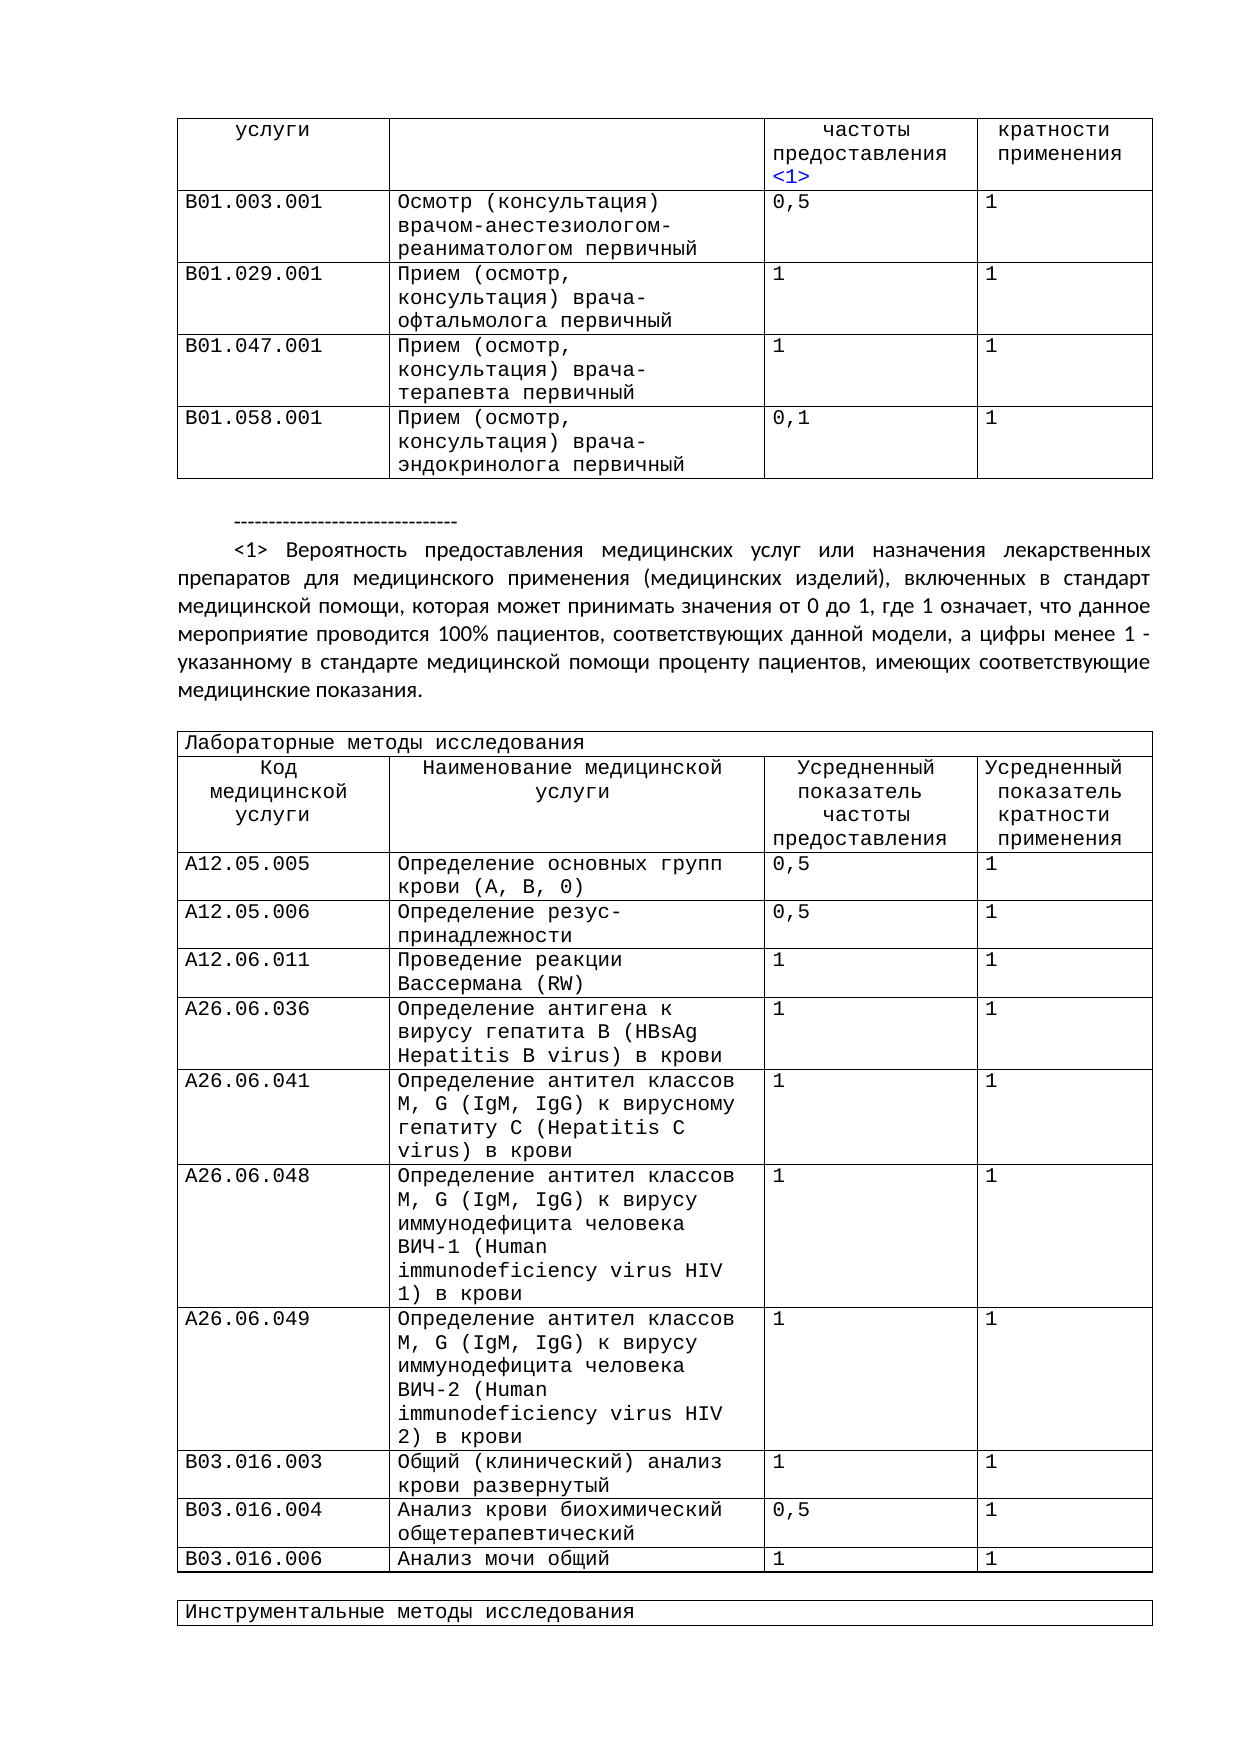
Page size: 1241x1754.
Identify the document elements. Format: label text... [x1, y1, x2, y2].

table_cell B01.047.001 [178, 335, 389, 406]
table_cell 1 [978, 1165, 1152, 1307]
table_cell Определение антител классов M, G (IgM, IgG) к вирусному гепатиту C (Hepatitis C virus) в крови [390, 1070, 764, 1164]
table_cell 0,5 [765, 1499, 977, 1547]
table_cell 1 [765, 1548, 977, 1571]
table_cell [978, 119, 1152, 190]
table_cell Наименование медицинской услуги [390, 757, 764, 852]
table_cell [390, 119, 764, 190]
table_cell Анализ мочи общий [390, 1548, 764, 1571]
table_cell 1 [765, 1165, 977, 1307]
table_cell 1 [765, 263, 977, 334]
table_cell Определение антигена к вирусу гепатита B (HBsAg Hepatitis B virus) в крови [390, 998, 764, 1068]
table_header Лабораторные методы исследования [178, 732, 1152, 756]
table_cell 1 [765, 335, 977, 406]
table_cell B01.029.001 [178, 263, 389, 334]
table_cell A26.06.048 [178, 1165, 389, 1307]
table_cell A26.06.041 [178, 1070, 389, 1164]
table_cell 1 [978, 901, 1152, 948]
table_cell Определение антител классов M, G (IgM, IgG) к вирусу иммунодефицита человека ВИЧ-2 (Human immunodeficiency virus HIV 2) в крови [390, 1308, 764, 1450]
table_cell A12.06.011 [178, 949, 389, 997]
table_cell 0,5 [765, 191, 977, 262]
table_cell 1 [978, 191, 1152, 262]
table_cell A26.06.036 [178, 998, 389, 1068]
table_cell Прием (осмотр, консультация) врача- эндокринолога первичный [390, 407, 764, 478]
table_cell 1 [765, 949, 977, 997]
table_cell 1 [978, 853, 1152, 900]
table_cell Определение резус- принадлежности [390, 901, 764, 948]
table_cell 1 [978, 1499, 1152, 1547]
text -------------------------------- [177, 507, 1152, 535]
table_cell B03.016.003 [178, 1451, 389, 1498]
table_cell Анализ крови биохимический общетерапевтический [390, 1499, 764, 1547]
table_cell 0,5 [765, 853, 977, 900]
table_cell Общий (клинический) анализ крови развернутый [390, 1451, 764, 1498]
table_cell Определение основных групп крови (A, B, 0) [390, 853, 764, 900]
table_cell 1 [765, 1070, 977, 1164]
table_cell 1 [978, 1451, 1152, 1498]
table_cell B03.016.004 [178, 1499, 389, 1547]
table_cell 1 [978, 407, 1152, 478]
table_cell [765, 119, 977, 190]
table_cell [178, 119, 389, 190]
table_cell 1 [978, 1070, 1152, 1164]
table_cell 1 [765, 1308, 977, 1450]
table_cell A12.05.006 [178, 901, 389, 948]
table_cell 1 [978, 1308, 1152, 1450]
table_cell B01.058.001 [178, 407, 389, 478]
table_cell 0,1 [765, 407, 977, 478]
table_cell Определение антител классов M, G (IgM, IgG) к вирусу иммунодефицита человека ВИЧ-1 (Human immunodeficiency virus HIV 1) в крови [390, 1165, 764, 1307]
table_cell 0,5 [765, 901, 977, 948]
table_cell 1 [978, 949, 1152, 997]
table_cell B03.016.006 [178, 1548, 389, 1571]
table_cell Проведение реакции Вассермана (RW) [390, 949, 764, 997]
table_cell A26.06.049 [178, 1308, 389, 1450]
table_cell Прием (осмотр, консультация) врача- терапевта первичный [390, 335, 764, 406]
table_cell 1 [978, 998, 1152, 1068]
table_header Инструментальные методы исследования [178, 1601, 1152, 1625]
table_cell Прием (осмотр, консультация) врача- офтальмолога первичный [390, 263, 764, 334]
table_cell A12.05.005 [178, 853, 389, 900]
table_cell 1 [978, 263, 1152, 334]
table_cell 1 [765, 998, 977, 1068]
table_cell B01.003.001 [178, 191, 389, 262]
table_cell 1 [978, 335, 1152, 406]
text <1> Вероятность предоставления медицинских услуг или назначения лекарственных препаратов для медицинского применения (медицинских изделий), включенных в стандарт медицинской помощи, которая может принимать значения от 0 до 1, где 1 означает, что данное мероприятие проводится 100% пациентов, соответствующих данной модели, а цифры менее 1 - указанному в стандарте медицинской помощи проценту пациентов, имеющих соответствующие медицинские показания. [177, 535, 1152, 703]
table_cell Осмотр (консультация) врачом-анестезиологом- реаниматологом первичный [390, 191, 764, 262]
table_cell 1 [978, 1548, 1152, 1571]
table_cell Усредненный показатель частоты предоставления [765, 757, 977, 852]
table_cell Усредненный показатель кратности применения [978, 757, 1152, 852]
table_cell Код медицинской услуги [178, 757, 389, 852]
table_cell 1 [765, 1451, 977, 1498]
